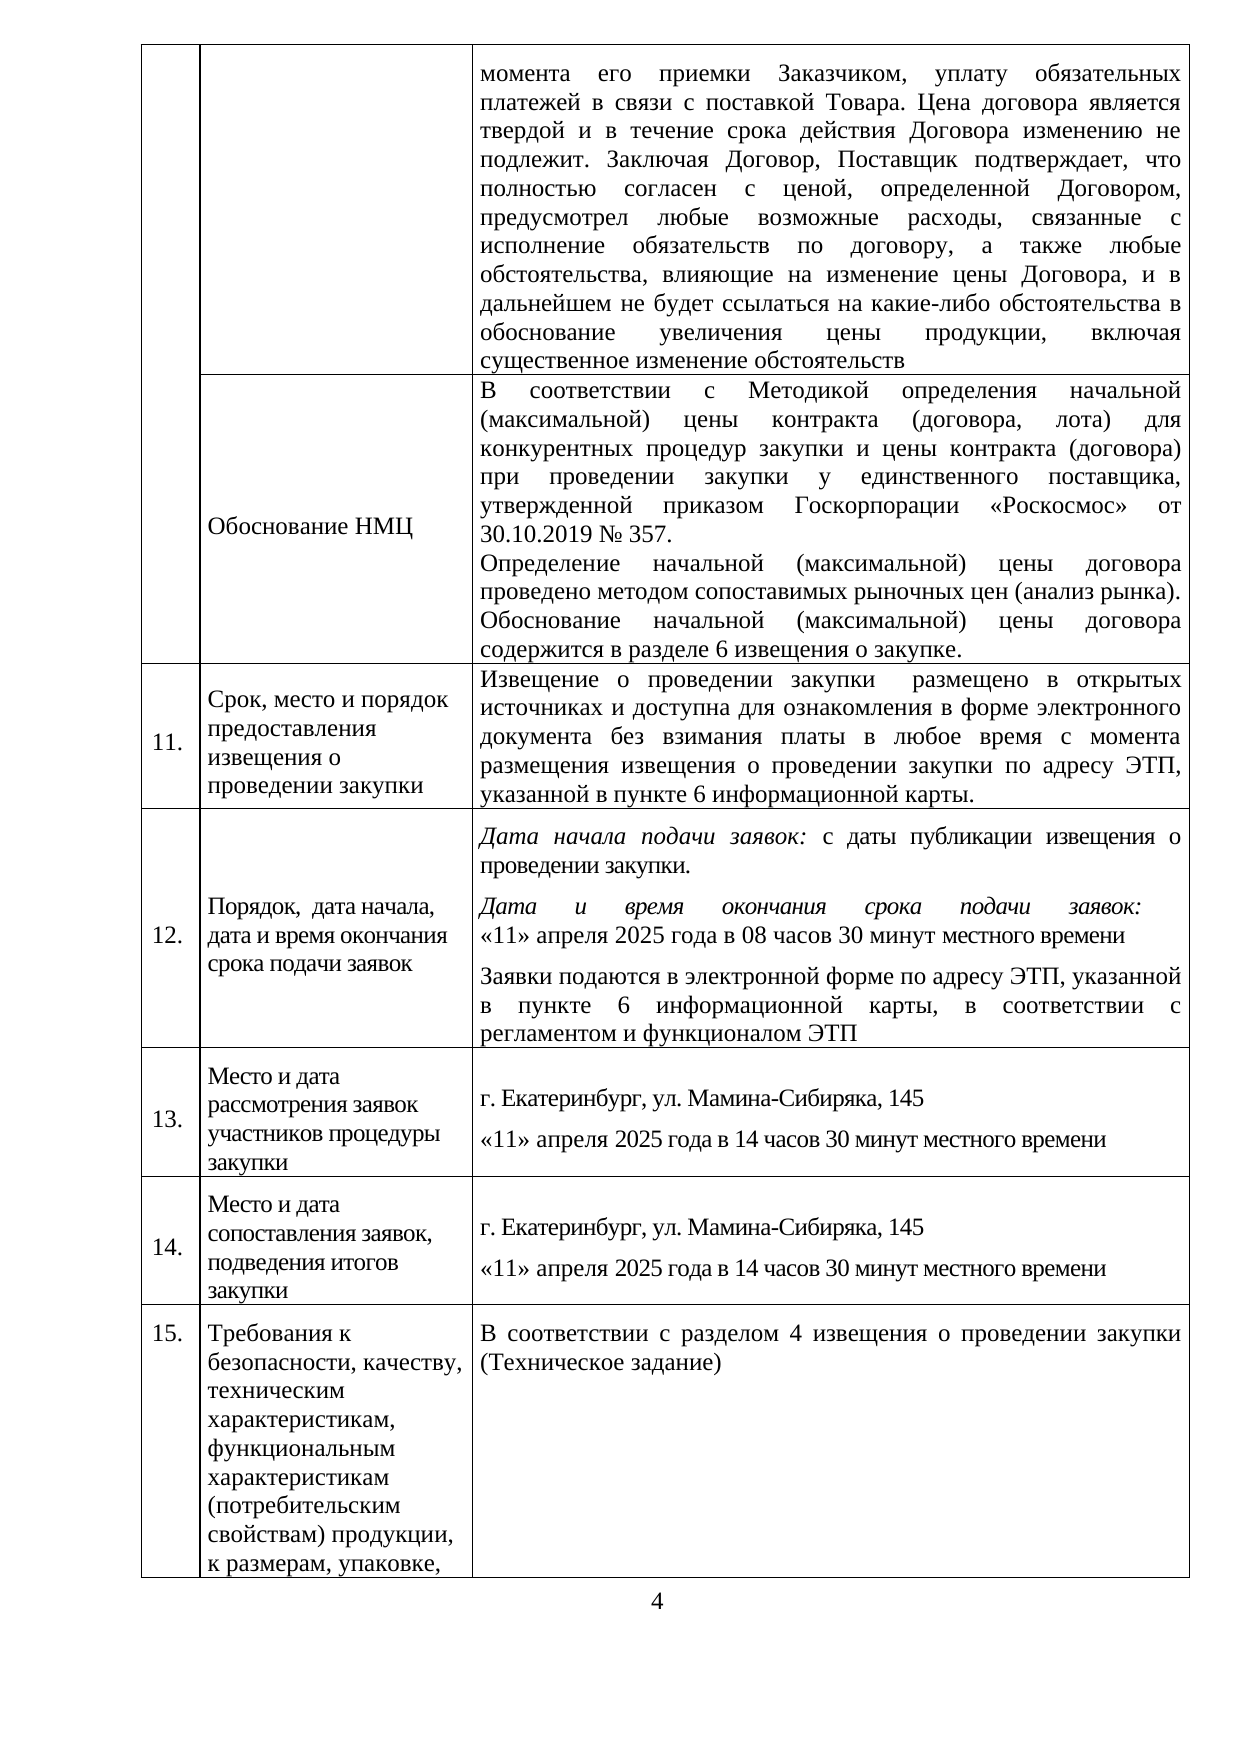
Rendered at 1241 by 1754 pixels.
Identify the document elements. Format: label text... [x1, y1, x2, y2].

table_cell Место и дата сопоставления заявок, подведения итогов закупки [201, 1177, 472, 1304]
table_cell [201, 45, 472, 374]
table_cell Обоснование НМЦ [201, 375, 472, 663]
table_cell В соответствии с Методикой определения начальной (максимальной) цены контракта (договора, лота) для конкурентных процедур закупки и цены контракта (договора) при проведении закупки у единственного поставщика, утвержденной приказом Госкорпорации «Роскосмос» от 30.10.2019 № 357. Определение начальной (максимальной) цены договора проведено методом сопоставимых рыночных цен (анализ рынка). Обоснование начальной (максимальной) цены договора содержится в разделе 6 извещения о закупке. [473, 375, 1189, 663]
table_cell Место и дата рассмотрения заявок участников процедуры закупки [201, 1048, 472, 1176]
table_cell Дата начала подачи заявок: с даты публикации извещения о проведении закупки. Дата и время окончания срока подачи заявок: «11» апреля 2025 года в 08 часов 30 минут местного времени Заявки подаются в электронной форме по адресу ЭТП, указанной в пункте 6 информационной карты, в соответствии с регламентом и функционалом ЭТП [473, 809, 1189, 1047]
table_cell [201, 1305, 472, 1577]
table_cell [473, 45, 1189, 374]
table_cell [142, 1177, 199, 1304]
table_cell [473, 1305, 1189, 1577]
table_cell [142, 809, 199, 1047]
table_cell [142, 664, 199, 807]
table_cell Извещение о проведении закупки размещено в открытых источниках и доступна для ознакомления в форме электронного документа без взимания платы в любое время с момента размещения извещения о проведении закупки по адресу ЭТП, указанной в пункте 6 информационной карты. [473, 664, 1189, 807]
table_cell [142, 1048, 199, 1176]
table_cell г. Екатеринбург, ул. Мамина-Сибиряка, 145 «11» апреля 2025 года в 14 часов 30 минут местного времени [473, 1048, 1189, 1176]
table_cell Срок, место и порядок предоставления извещения о проведении закупки [201, 664, 472, 807]
table_cell Порядок, дата начала, дата и время окончания срока подачи заявок [201, 809, 472, 1047]
table_cell г. Екатеринбург, ул. Мамина-Сибиряка, 145 «11» апреля 2025 года в 14 часов 30 минут местного времени [473, 1177, 1189, 1304]
table_cell [142, 1305, 199, 1577]
